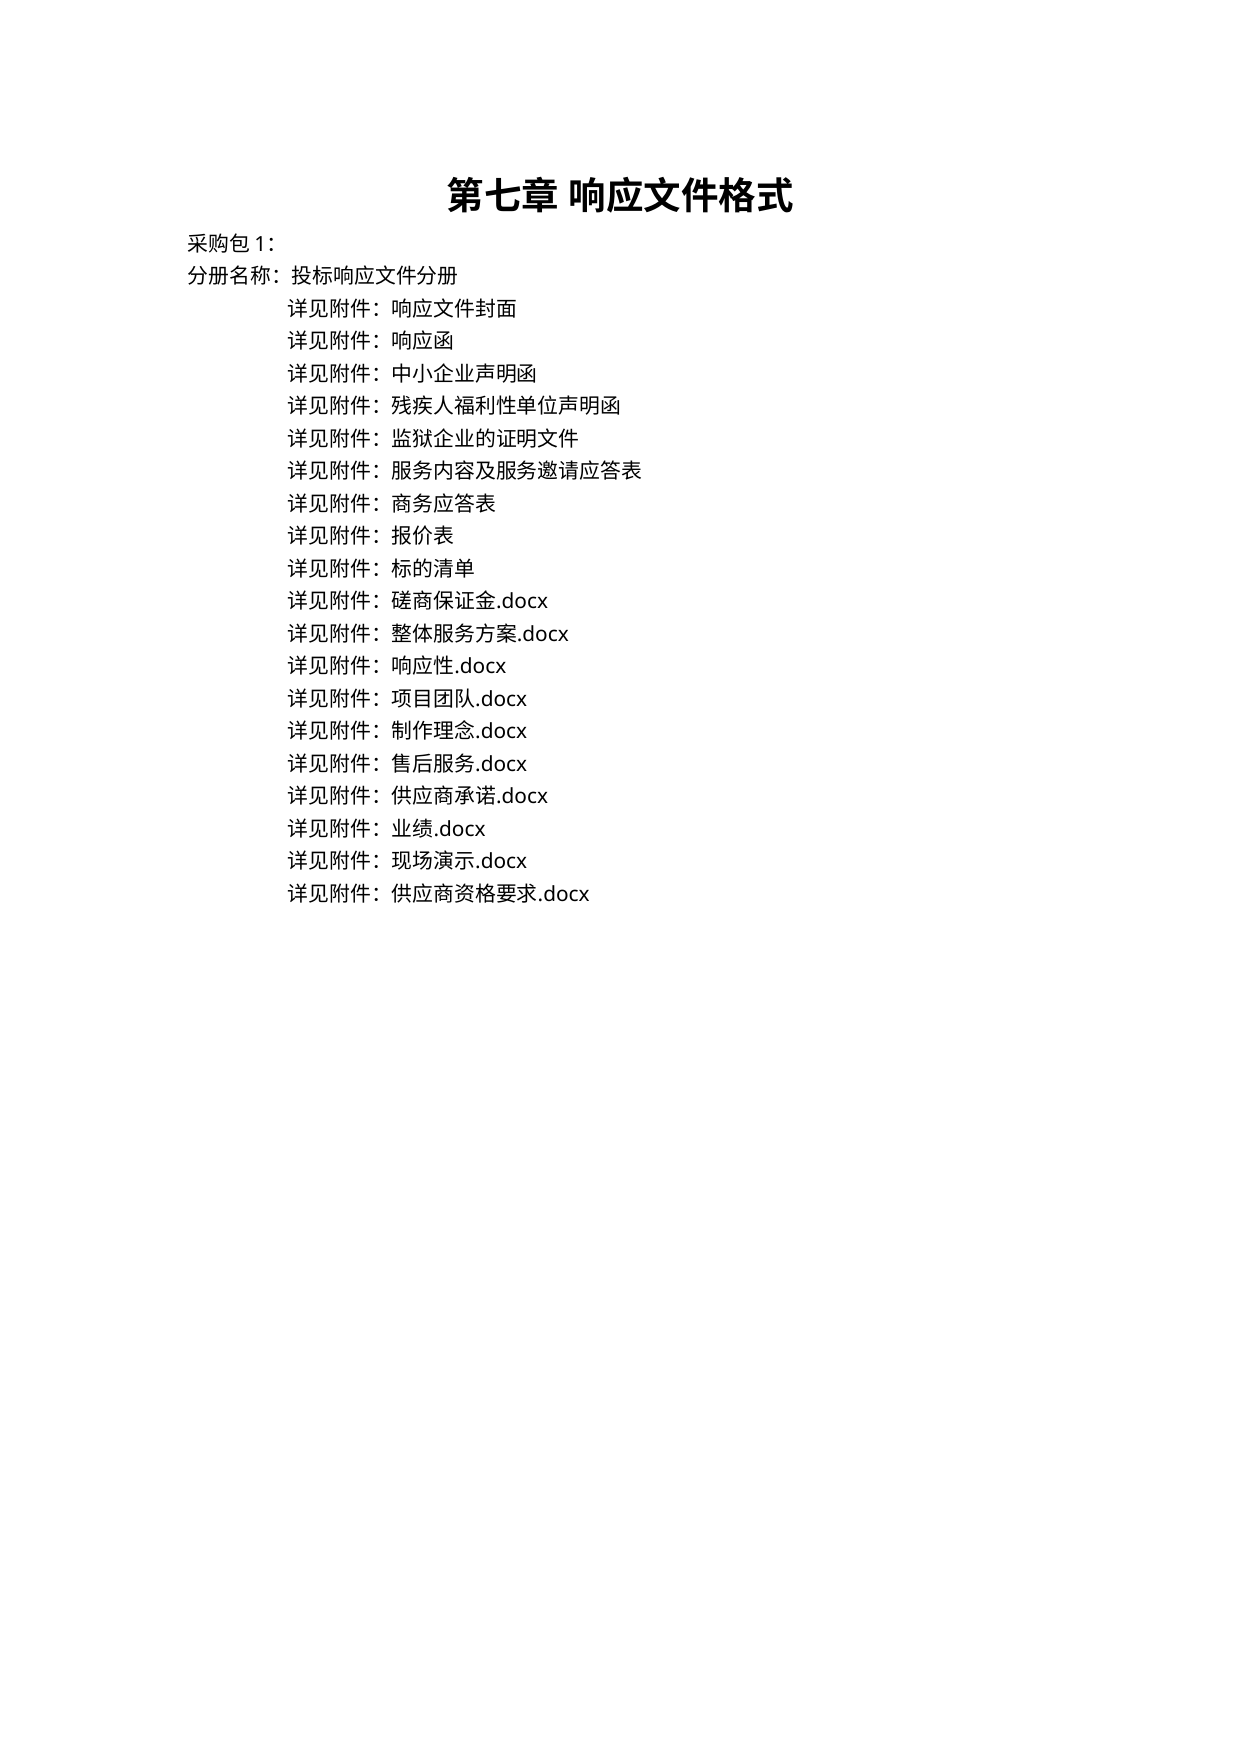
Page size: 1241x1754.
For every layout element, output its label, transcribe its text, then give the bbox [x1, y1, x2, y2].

text 详见附件：业绩.docx [187, 812, 1053, 844]
text 详见附件：项目团队.docx [187, 682, 1053, 714]
text 详见附件：商务应答表 [187, 487, 1053, 519]
text 详见附件：响应函 [187, 324, 1053, 357]
text 详见附件：服务内容及服务邀请应答表 [187, 454, 1053, 487]
text 详见附件：现场演示.docx [187, 844, 1053, 877]
text 详见附件：监狱企业的证明文件 [187, 422, 1053, 454]
text 详见附件：供应商承诺.docx [187, 779, 1053, 812]
text 详见附件：售后服务.docx [187, 747, 1053, 779]
text 分册名称：投标响应文件分册 [187, 259, 1053, 292]
text 第七章 响应文件格式 [187, 162, 1053, 227]
text 详见附件：报价表 [187, 519, 1053, 552]
text 详见附件：标的清单 [187, 552, 1053, 584]
text 详见附件：制作理念.docx [187, 714, 1053, 747]
text 详见附件：整体服务方案.docx [187, 617, 1053, 649]
text 详见附件：中小企业声明函 [187, 357, 1053, 389]
text 详见附件：响应性.docx [187, 649, 1053, 682]
text 详见附件：供应商资格要求.docx [187, 877, 1053, 909]
text 详见附件：残疾人福利性单位声明函 [187, 389, 1053, 422]
text 详见附件：磋商保证金.docx [187, 584, 1053, 617]
text 详见附件：响应文件封面 [187, 292, 1053, 324]
text 采购包1： [187, 227, 1053, 259]
